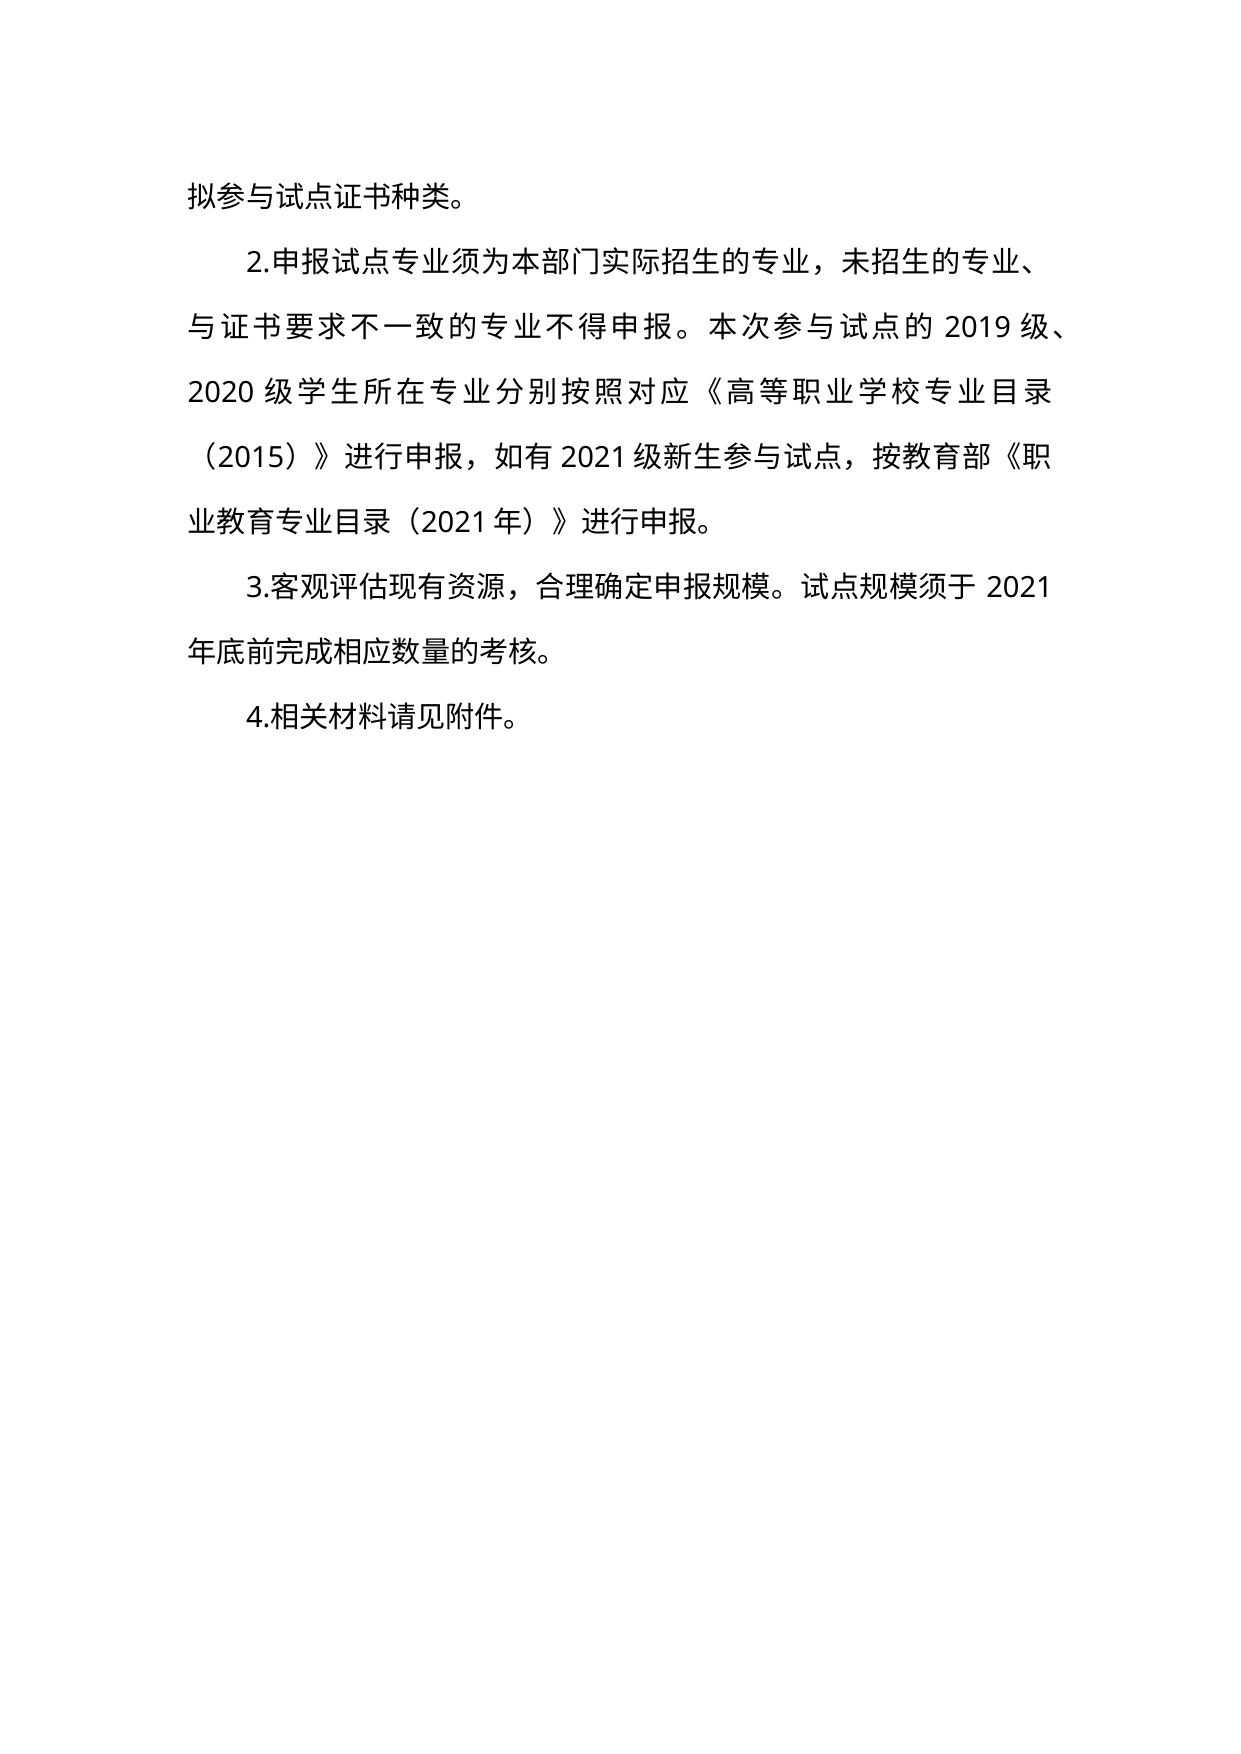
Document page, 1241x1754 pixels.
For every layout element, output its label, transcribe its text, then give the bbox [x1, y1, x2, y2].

text 2.申报试点专业须为本部门实际招生的专业，未招生的专业、与证书要求不一致的专业不得申报。本次参与试点的2019级、2020级学生所在专业分别按照对应《高等职业学校专业目录（2015）》进行申报，如有2021级新生参与试点，按教育部《职业教育专业目录（2021年）》进行申报。 [187, 227, 1053, 552]
text 4.相关材料请见附件。 [187, 682, 1053, 747]
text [187, 162, 1053, 227]
text 3.客观评估现有资源，合理确定申报规模。试点规模须于2021年底前完成相应数量的考核。 [187, 552, 1053, 682]
